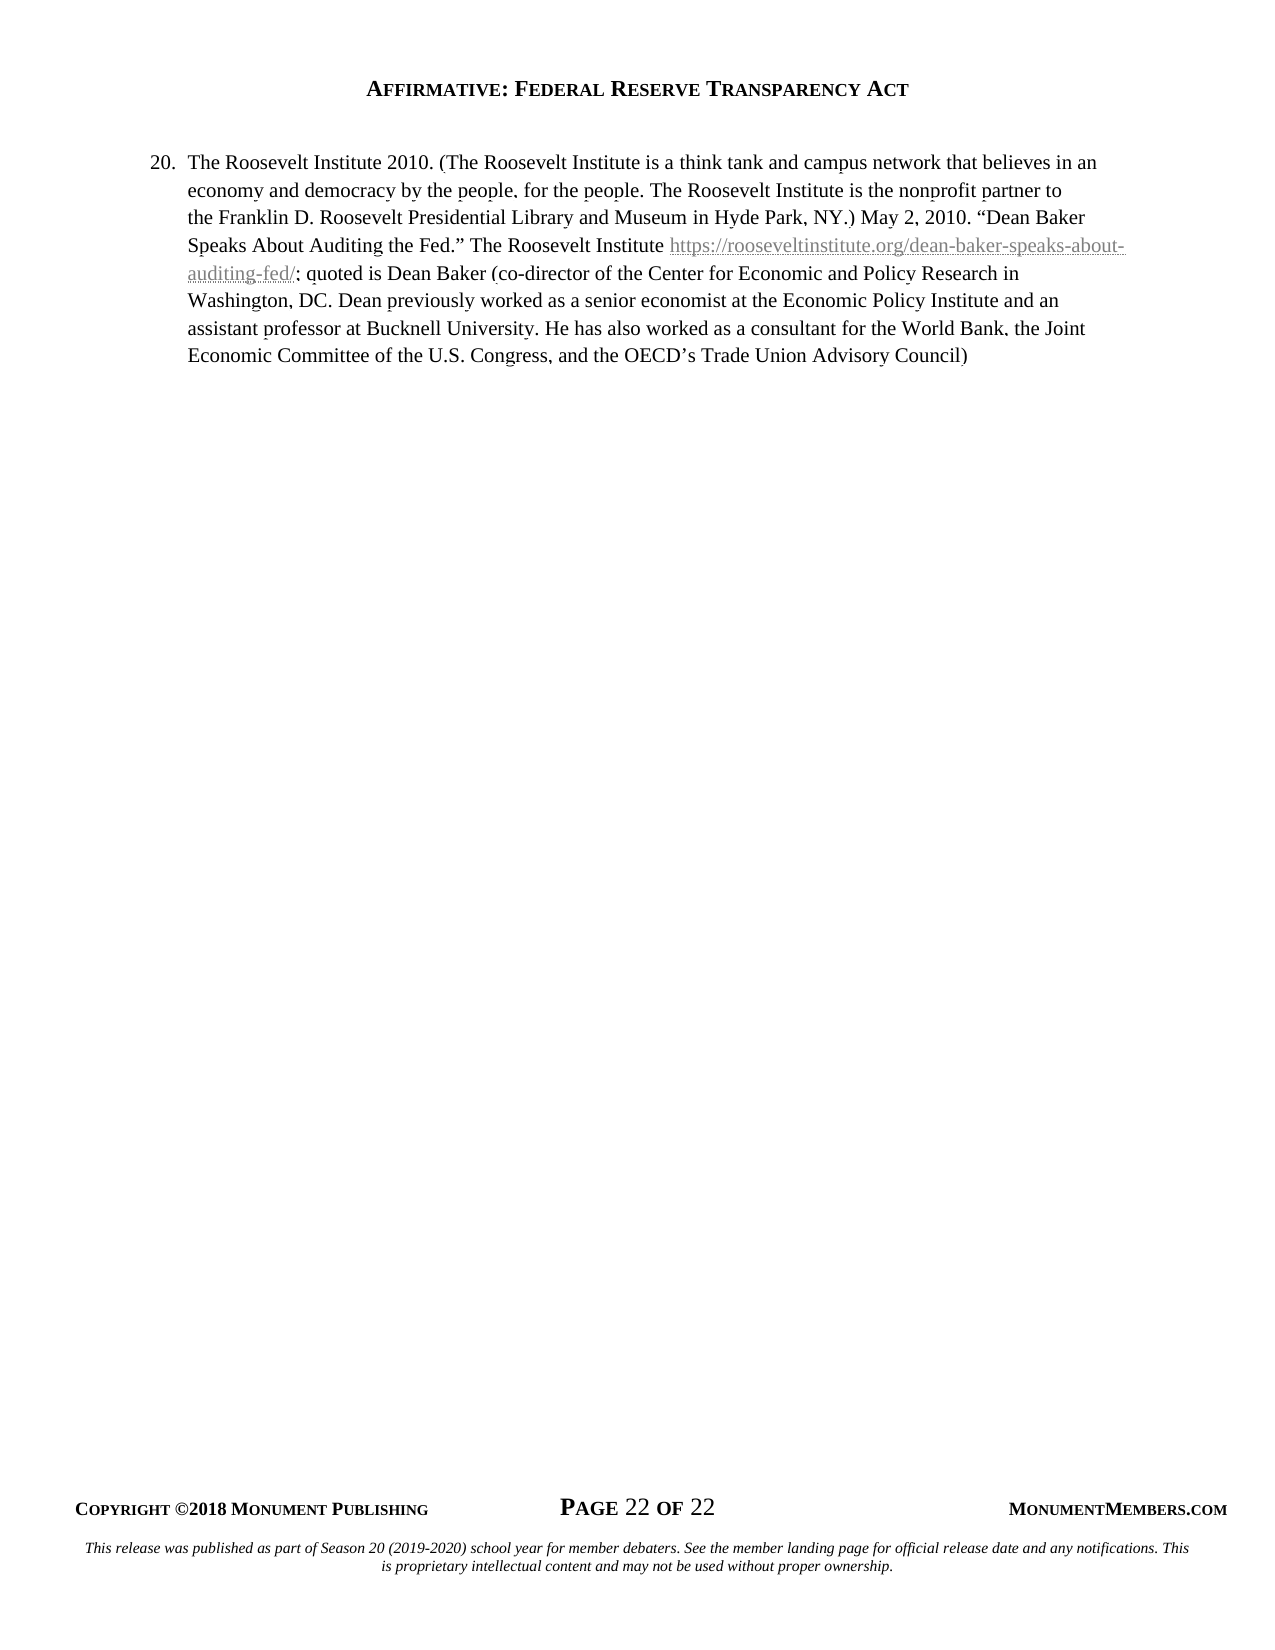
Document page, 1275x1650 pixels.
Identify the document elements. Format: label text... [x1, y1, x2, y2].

text The Roosevelt Institute 2010. (The Roosevelt Institute is a think tank and campus network that believes in an economy and democracy by the people, for the people. The Roosevelt Institute is the nonprofit partner to the Franklin D. Roosevelt Presidential Library and Museum in Hyde Park, NY.) May 2, 2010. “Dean Baker Speaks About Auditing the Fed.” The Roosevelt Institute https://rooseveltinstitute.org/dean-baker-speaks-about-auditing-fed/; quoted is Dean Baker (co-director of the Center for Economic and Policy Research in Washington, DC. Dean previously worked as a senior economist at the Economic Policy Institute and an assistant professor at Bucknell University. He has also worked as a consultant for the World Bank, the Joint Economic Committee of the U.S. Congress, and the OECD’s Trade Union Advisory Council) [150, 150, 1125, 367]
